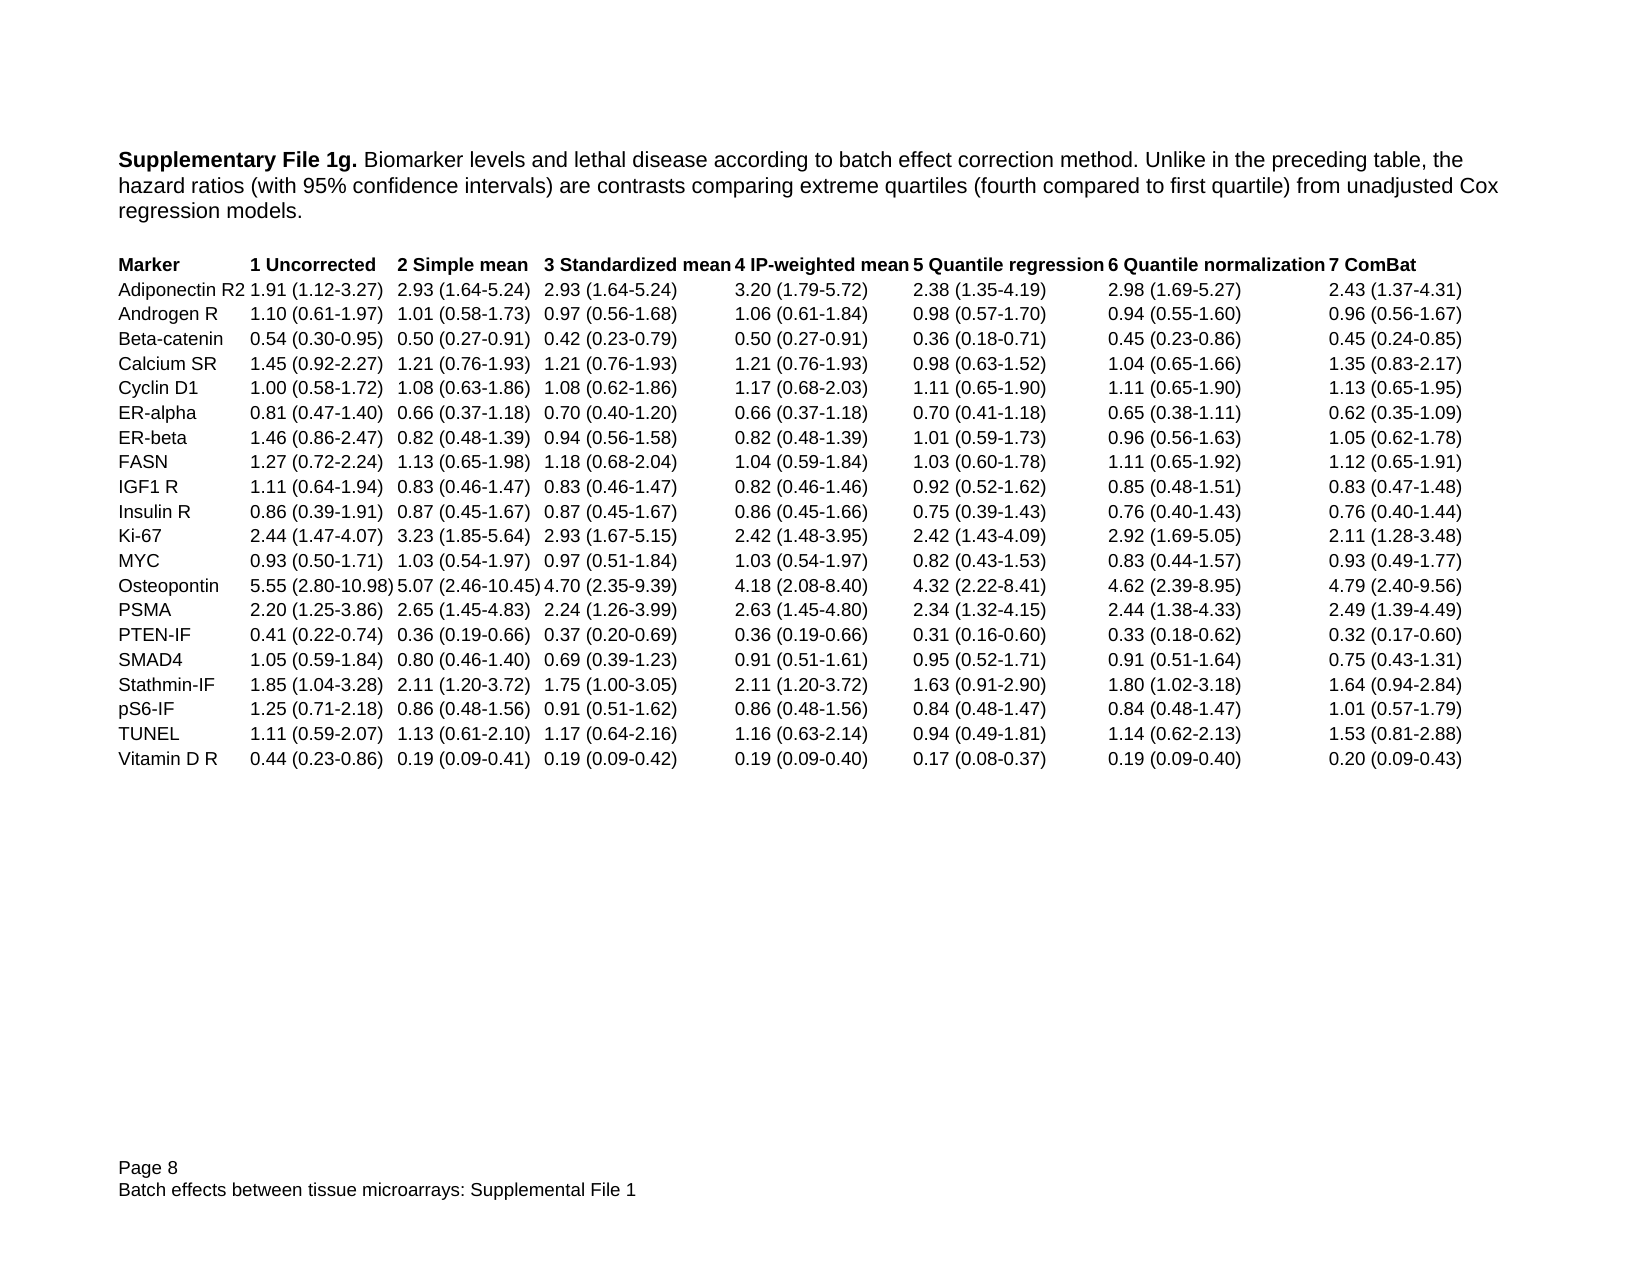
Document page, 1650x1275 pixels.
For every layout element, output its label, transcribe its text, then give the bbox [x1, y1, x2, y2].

table_cell 0.19 (0.09-0.42) [544, 746, 734, 771]
table_cell 0.45 (0.24-0.85) [1329, 326, 1467, 351]
table_cell 3.23 (1.85-5.64) [397, 524, 544, 548]
table_cell Osteopontin [118, 573, 250, 598]
table_cell 0.93 (0.50-1.71) [250, 548, 397, 573]
table_cell 0.45 (0.23-0.86) [1108, 326, 1329, 351]
table_cell 0.97 (0.56-1.68) [544, 301, 734, 326]
table_cell 0.17 (0.08-0.37) [913, 746, 1108, 771]
table_cell 0.83 (0.44-1.57) [1108, 548, 1329, 573]
table_cell 1.63 (0.91-2.90) [913, 672, 1108, 696]
table_cell 0.83 (0.47-1.48) [1329, 474, 1467, 499]
table_cell 2.49 (1.39-4.49) [1329, 598, 1467, 622]
table_cell 1.01 (0.59-1.73) [913, 425, 1108, 449]
table_cell 0.65 (0.38-1.11) [1108, 400, 1329, 425]
table_cell 0.91 (0.51-1.62) [544, 696, 734, 721]
table_cell 1.17 (0.68-2.03) [735, 376, 913, 400]
table_cell 0.70 (0.40-1.20) [544, 400, 734, 425]
table_cell Insulin R [118, 499, 250, 524]
table_cell 0.96 (0.56-1.67) [1329, 301, 1467, 326]
table_cell 0.87 (0.45-1.67) [397, 499, 544, 524]
table_cell 0.98 (0.57-1.70) [913, 301, 1108, 326]
table_cell 5.07 (2.46-10.45) [397, 573, 544, 598]
table_cell 1.00 (0.58-1.72) [250, 376, 397, 400]
table_cell 0.91 (0.51-1.64) [1108, 647, 1329, 672]
table_cell 1.21 (0.76-1.93) [735, 351, 913, 376]
table_cell 0.66 (0.37-1.18) [735, 400, 913, 425]
table_cell 3.20 (1.79-5.72) [735, 277, 913, 301]
table_cell 0.84 (0.48-1.47) [1108, 696, 1329, 721]
table_cell 0.69 (0.39-1.23) [544, 647, 734, 672]
table_cell pS6-IF [118, 696, 250, 721]
table_cell 1.11 (0.64-1.94) [250, 474, 397, 499]
table_cell 0.82 (0.46-1.46) [735, 474, 913, 499]
table_cell 0.76 (0.40-1.44) [1329, 499, 1467, 524]
table_cell 1.46 (0.86-2.47) [250, 425, 397, 449]
table_cell 1.16 (0.63-2.14) [735, 721, 913, 746]
table_cell Beta-catenin [118, 326, 250, 351]
table_cell 0.36 (0.19-0.66) [397, 623, 544, 647]
table_cell FASN [118, 450, 250, 474]
table_cell 2.93 (1.64-5.24) [397, 277, 544, 301]
table_cell 0.41 (0.22-0.74) [250, 623, 397, 647]
table_cell 0.93 (0.49-1.77) [1329, 548, 1467, 573]
table_cell 1.13 (0.65-1.98) [397, 450, 544, 474]
table_header 3 Standardized mean [544, 252, 734, 277]
table_cell 0.94 (0.49-1.81) [913, 721, 1108, 746]
table_cell TUNEL [118, 721, 250, 746]
table_cell 1.11 (0.65-1.90) [913, 376, 1108, 400]
table_cell 4.18 (2.08-8.40) [735, 573, 913, 598]
table_cell 4.62 (2.39-8.95) [1108, 573, 1329, 598]
table_cell 2.63 (1.45-4.80) [735, 598, 913, 622]
table_cell 1.13 (0.65-1.95) [1329, 376, 1467, 400]
table_header 2 Simple mean [397, 252, 544, 277]
table_cell 2.44 (1.47-4.07) [250, 524, 397, 548]
table_cell 5.55 (2.80-10.98) [250, 573, 397, 598]
table_cell 0.19 (0.09-0.41) [397, 746, 544, 771]
table_cell 1.11 (0.59-2.07) [250, 721, 397, 746]
table_cell 2.20 (1.25-3.86) [250, 598, 397, 622]
table_cell 1.04 (0.65-1.66) [1108, 351, 1329, 376]
table_cell 4.32 (2.22-8.41) [913, 573, 1108, 598]
table_cell 1.80 (1.02-3.18) [1108, 672, 1329, 696]
table_cell 0.85 (0.48-1.51) [1108, 474, 1329, 499]
table_cell 2.42 (1.48-3.95) [735, 524, 913, 548]
table_cell 2.34 (1.32-4.15) [913, 598, 1108, 622]
table_cell 1.05 (0.59-1.84) [250, 647, 397, 672]
table_cell 0.98 (0.63-1.52) [913, 351, 1108, 376]
table_cell Vitamin D R [118, 746, 250, 771]
table_cell ER-alpha [118, 400, 250, 425]
table_cell 0.70 (0.41-1.18) [913, 400, 1108, 425]
table_cell 2.93 (1.67-5.15) [544, 524, 734, 548]
table_cell 1.75 (1.00-3.05) [544, 672, 734, 696]
table_cell Cyclin D1 [118, 376, 250, 400]
table_cell 0.95 (0.52-1.71) [913, 647, 1108, 672]
table_cell PSMA [118, 598, 250, 622]
table_cell 0.76 (0.40-1.43) [1108, 499, 1329, 524]
table_cell Adiponectin R2 [118, 277, 250, 301]
table_cell 1.08 (0.63-1.86) [397, 376, 544, 400]
table_cell 0.97 (0.51-1.84) [544, 548, 734, 573]
table_cell 0.36 (0.18-0.71) [913, 326, 1108, 351]
table_cell MYC [118, 548, 250, 573]
table_cell 1.03 (0.54-1.97) [735, 548, 913, 573]
table_cell 0.50 (0.27-0.91) [735, 326, 913, 351]
table_header Marker [118, 252, 250, 277]
table_cell 0.80 (0.46-1.40) [397, 647, 544, 672]
table_cell 2.65 (1.45-4.83) [397, 598, 544, 622]
table_cell 1.03 (0.54-1.97) [397, 548, 544, 573]
table_cell ER-beta [118, 425, 250, 449]
table_cell 1.27 (0.72-2.24) [250, 450, 397, 474]
table_cell 0.20 (0.09-0.43) [1329, 746, 1467, 771]
table_cell 1.05 (0.62-1.78) [1329, 425, 1467, 449]
table_cell 0.82 (0.48-1.39) [735, 425, 913, 449]
table_cell 1.91 (1.12-3.27) [250, 277, 397, 301]
table_cell 1.35 (0.83-2.17) [1329, 351, 1467, 376]
table_cell 1.01 (0.57-1.79) [1329, 696, 1467, 721]
table_header 1 Uncorrected [250, 252, 397, 277]
table_cell 0.44 (0.23-0.86) [250, 746, 397, 771]
table_cell SMAD4 [118, 647, 250, 672]
table_header 4 IP-weighted mean [735, 252, 913, 277]
table_cell 0.86 (0.39-1.91) [250, 499, 397, 524]
table_cell 1.03 (0.60-1.78) [913, 450, 1108, 474]
table_cell PTEN-IF [118, 623, 250, 647]
table_cell 0.19 (0.09-0.40) [735, 746, 913, 771]
table_cell 0.86 (0.45-1.66) [735, 499, 913, 524]
table_cell 0.83 (0.46-1.47) [544, 474, 734, 499]
table_cell 0.50 (0.27-0.91) [397, 326, 544, 351]
table_cell 1.85 (1.04-3.28) [250, 672, 397, 696]
table_cell 0.86 (0.48-1.56) [735, 696, 913, 721]
table_cell 1.64 (0.94-2.84) [1329, 672, 1467, 696]
table_header 5 Quantile regression [913, 252, 1108, 277]
table_cell 1.04 (0.59-1.84) [735, 450, 913, 474]
table_cell 1.25 (0.71-2.18) [250, 696, 397, 721]
table_cell 0.94 (0.55-1.60) [1108, 301, 1329, 326]
table_cell 0.37 (0.20-0.69) [544, 623, 734, 647]
table_cell 0.33 (0.18-0.62) [1108, 623, 1329, 647]
table_header 6 Quantile normalization [1108, 252, 1329, 277]
text Supplementary File 1g. Biomarker levels and lethal disease according to batch effect correction method. Unlike in the preceding table, the hazard ratios (with 95% confidence intervals) are contrasts comparing extreme quartiles (fourth compared to first quartile) from unadjusted Cox regression models. [118, 147, 1532, 223]
table_cell IGF1 R [118, 474, 250, 499]
table_cell 0.96 (0.56-1.63) [1108, 425, 1329, 449]
table_cell Stathmin-IF [118, 672, 250, 696]
table_cell 0.54 (0.30-0.95) [250, 326, 397, 351]
table_cell 2.98 (1.69-5.27) [1108, 277, 1329, 301]
table_cell 2.92 (1.69-5.05) [1108, 524, 1329, 548]
table_cell 0.75 (0.39-1.43) [913, 499, 1108, 524]
table_cell Androgen R [118, 301, 250, 326]
table_cell 2.24 (1.26-3.99) [544, 598, 734, 622]
table_header 7 ComBat [1329, 252, 1467, 277]
table_cell 1.18 (0.68-2.04) [544, 450, 734, 474]
table_cell 0.32 (0.17-0.60) [1329, 623, 1467, 647]
table_cell 0.36 (0.19-0.66) [735, 623, 913, 647]
table_cell 1.53 (0.81-2.88) [1329, 721, 1467, 746]
table_cell 0.66 (0.37-1.18) [397, 400, 544, 425]
table_cell 0.82 (0.48-1.39) [397, 425, 544, 449]
table_cell 2.38 (1.35-4.19) [913, 277, 1108, 301]
table_cell 2.93 (1.64-5.24) [544, 277, 734, 301]
table_cell 1.45 (0.92-2.27) [250, 351, 397, 376]
table_cell 1.21 (0.76-1.93) [544, 351, 734, 376]
table_cell 0.86 (0.48-1.56) [397, 696, 544, 721]
table_cell 0.94 (0.56-1.58) [544, 425, 734, 449]
table_cell 1.17 (0.64-2.16) [544, 721, 734, 746]
table_cell 1.06 (0.61-1.84) [735, 301, 913, 326]
table_cell 4.79 (2.40-9.56) [1329, 573, 1467, 598]
table_cell 2.43 (1.37-4.31) [1329, 277, 1467, 301]
table_cell Calcium SR [118, 351, 250, 376]
table_cell 0.81 (0.47-1.40) [250, 400, 397, 425]
table_cell 1.11 (0.65-1.92) [1108, 450, 1329, 474]
table_cell 0.62 (0.35-1.09) [1329, 400, 1467, 425]
table_cell 0.84 (0.48-1.47) [913, 696, 1108, 721]
table_cell 2.42 (1.43-4.09) [913, 524, 1108, 548]
table_cell 1.10 (0.61-1.97) [250, 301, 397, 326]
table_cell 0.83 (0.46-1.47) [397, 474, 544, 499]
table_cell 1.08 (0.62-1.86) [544, 376, 734, 400]
table_cell 1.14 (0.62-2.13) [1108, 721, 1329, 746]
table_cell 0.92 (0.52-1.62) [913, 474, 1108, 499]
table_cell 2.11 (1.28-3.48) [1329, 524, 1467, 548]
table_cell 1.21 (0.76-1.93) [397, 351, 544, 376]
table_cell 2.11 (1.20-3.72) [735, 672, 913, 696]
table_cell 2.11 (1.20-3.72) [397, 672, 544, 696]
table_cell 0.31 (0.16-0.60) [913, 623, 1108, 647]
table_cell 1.13 (0.61-2.10) [397, 721, 544, 746]
table_cell Ki-67 [118, 524, 250, 548]
table_cell 0.19 (0.09-0.40) [1108, 746, 1329, 771]
table_cell 0.87 (0.45-1.67) [544, 499, 734, 524]
table_cell 0.91 (0.51-1.61) [735, 647, 913, 672]
table_cell 1.11 (0.65-1.90) [1108, 376, 1329, 400]
table_cell 0.82 (0.43-1.53) [913, 548, 1108, 573]
table_cell 0.75 (0.43-1.31) [1329, 647, 1467, 672]
table_cell 1.12 (0.65-1.91) [1329, 450, 1467, 474]
table_cell 0.42 (0.23-0.79) [544, 326, 734, 351]
table_cell 4.70 (2.35-9.39) [544, 573, 734, 598]
table_cell 2.44 (1.38-4.33) [1108, 598, 1329, 622]
table_cell 1.01 (0.58-1.73) [397, 301, 544, 326]
